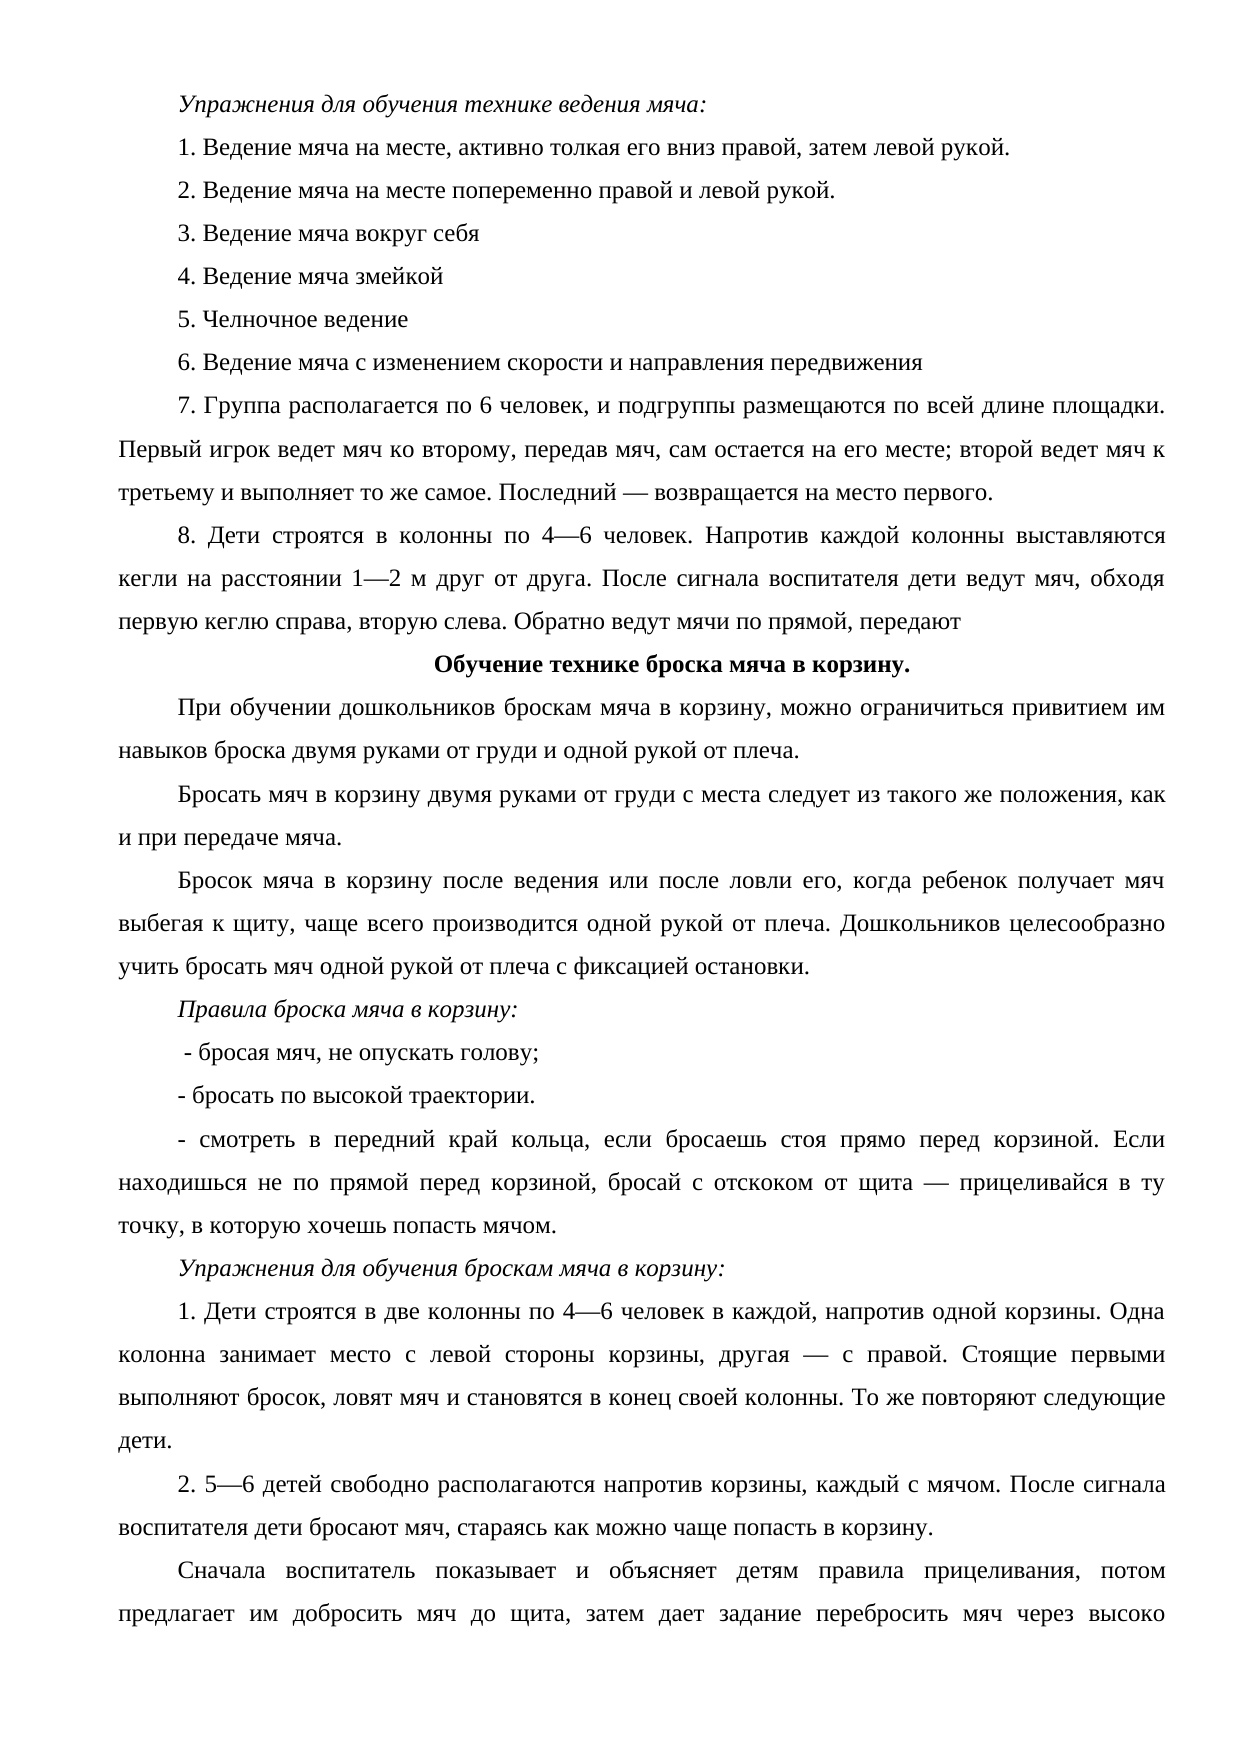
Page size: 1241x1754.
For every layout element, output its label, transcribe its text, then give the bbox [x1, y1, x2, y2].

text 7. Группа располагается по 6 человек, и подгруппы размещаются по всей длине площадки. Первый игрок ведет мяч ко второму, передав мяч, сам остается на его месте; второй ведет мяч к третьему и выполняет то же самое. Последний — возвращается на место первого. [118, 391, 1167, 506]
text 2. 5—6 детей свободно располагаются напротив корзины, каждый с мячом. После сигнала воспитателя дети бросают мяч, стараясь как можно чаще попасть в корзину. [118, 1469, 1167, 1541]
text 5. Челночное ведение [118, 304, 1167, 333]
text - бросая мяч, не опускать голову; [118, 1037, 1167, 1066]
text 1. Ведение мяча на месте, активно толкая его вниз правой, затем левой рукой. [118, 132, 1167, 161]
text Упражнения для обучения технике ведения мяча: [118, 89, 1167, 117]
text 8. Дети строятся в колонны по 4—6 человек. Напротив каждой колонны выставляются кегли на расстоянии 1—2 м друг от друга. После сигнала воспитателя дети ведут мяч, обходя первую кеглю справа, вторую слева. Обратно ведут мячи по прямой, передают [118, 520, 1167, 635]
text Правила броска мяча в корзину: [118, 994, 1167, 1023]
text Упражнения для обучения броскам мяча в корзину: [118, 1253, 1167, 1282]
text - бросать по высокой траектории. [118, 1081, 1167, 1109]
text 6. Ведение мяча с изменением скорости и направления передвижения [118, 347, 1167, 376]
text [118, 1555, 1167, 1627]
text 1. Дети строятся в две колонны по 4—6 человек в каждой, напротив одной корзины. Одна колонна занимает место с левой стороны корзины, другая — с правой. Стоящие первыми выполняют бросок, ловят мяч и становятся в конец своей колонны. То же повторяют следующие дети. [118, 1296, 1167, 1454]
text 4. Ведение мяча змейкой [118, 261, 1167, 290]
text При обучении дошкольников броскам мяча в корзину, можно ограничиться привитием им навыков броска двумя руками от груди и одной рукой от плеча. [118, 692, 1167, 764]
text 3. Ведение мяча вокруг себя [118, 218, 1167, 247]
text Бросок мяча в корзину после ведения или после ловли его, когда ребенок получает мяч выбегая к щиту, чаще всего производится одной рукой от плеча. Дошкольников целесообразно учить бросать мяч одной рукой от плеча с фиксацией остановки. [118, 865, 1167, 980]
text Обучение технике броска мяча в корзину. [118, 649, 1167, 678]
text - смотреть в передний край кольца, если бросаешь стоя прямо перед корзиной. Если находишься не по прямой перед корзиной, бросай с отскоком от щита — прицеливайся в ту точку, в которую хочешь попасть мячом. [118, 1124, 1167, 1239]
text Бросать мяч в корзину двумя руками от груди с места следует из такого же положения, как и при передаче мяча. [118, 779, 1167, 851]
text 2. Ведение мяча на месте попеременно правой и левой рукой. [118, 175, 1167, 204]
